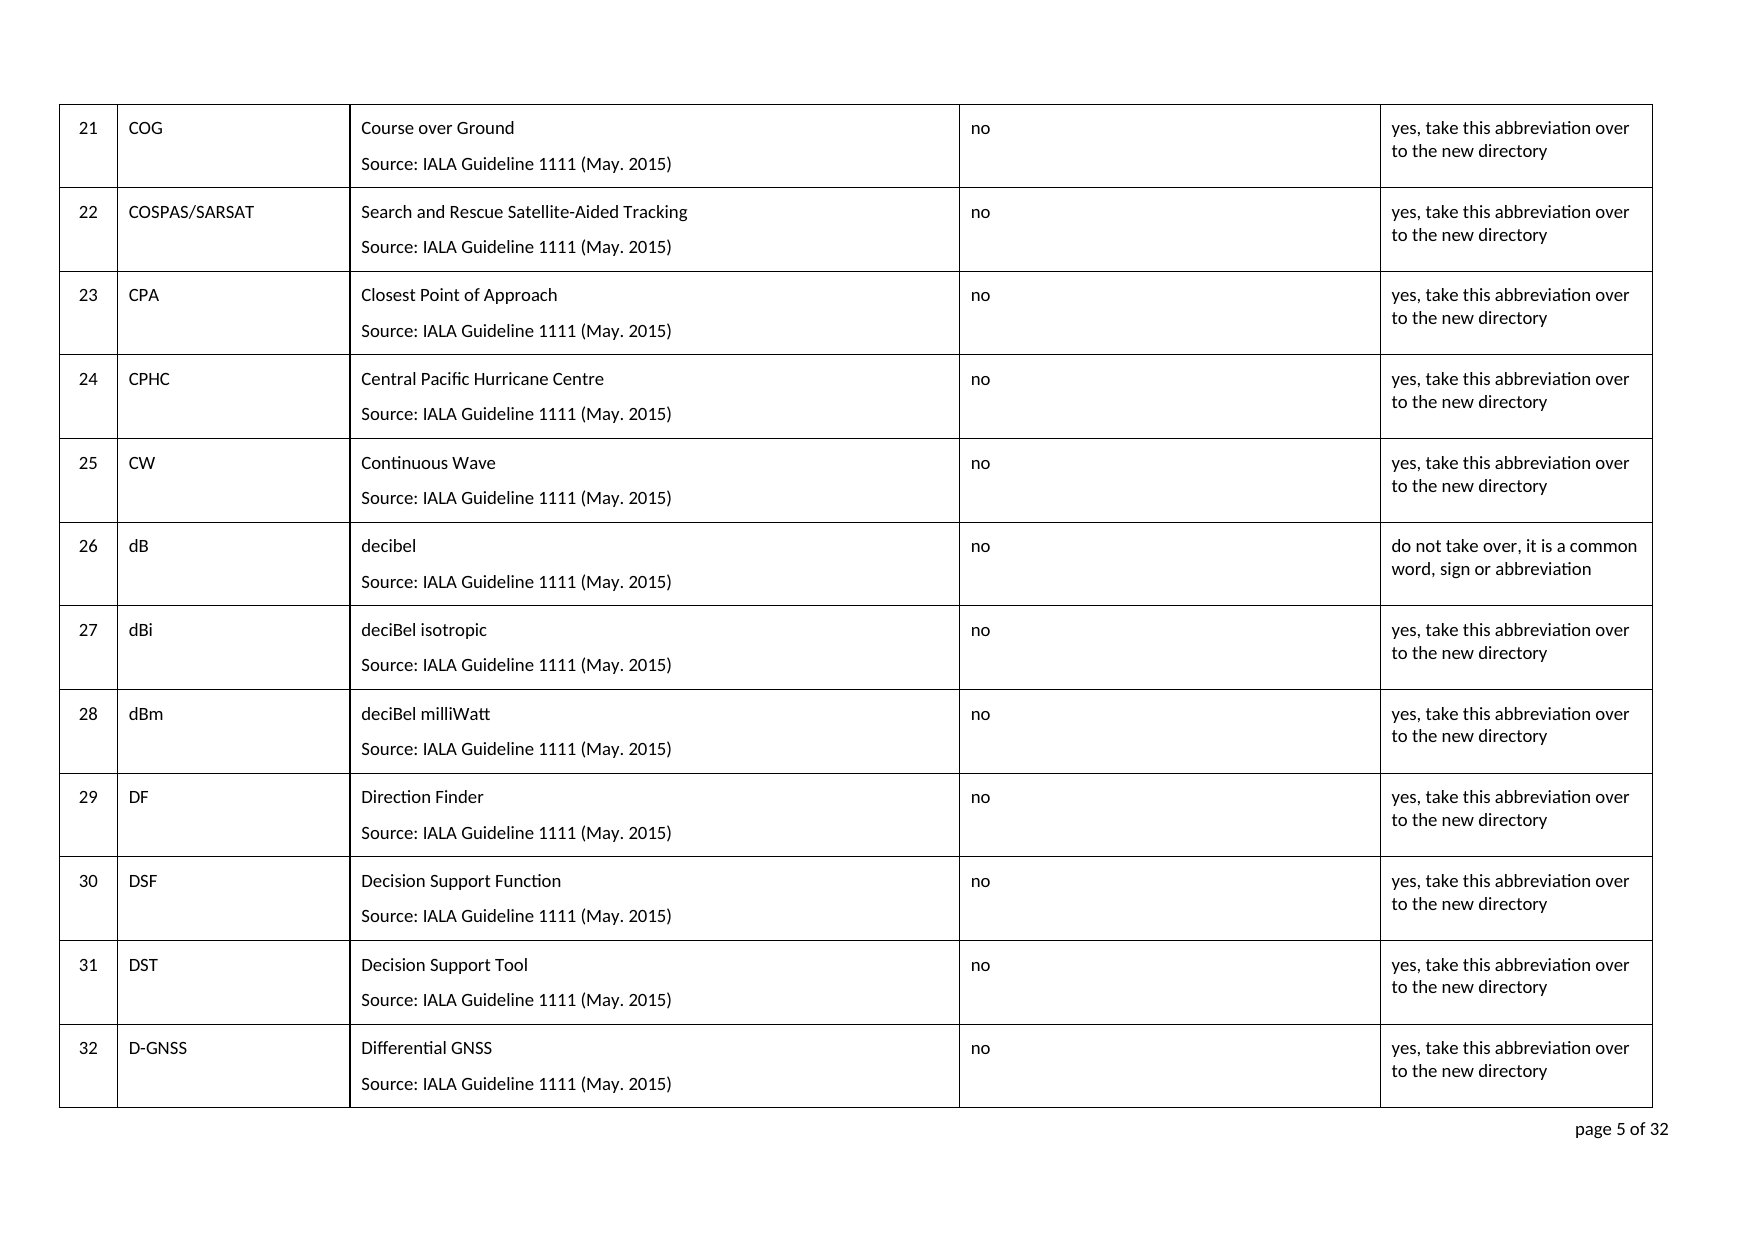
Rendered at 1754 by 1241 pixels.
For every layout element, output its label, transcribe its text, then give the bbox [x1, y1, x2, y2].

table_cell Central Pacific Hurricane Centre Source: IALA Guideline 1111 (May. 2015) [351, 355, 959, 438]
table_cell yes, take this abbreviation over to the new directory [1381, 355, 1652, 438]
table_cell no [960, 105, 1380, 187]
table_cell CPHC [118, 355, 349, 438]
table_cell Search and Rescue Satellite-Aided Tracking Source: IALA Guideline 1111 (May. 2015) [351, 188, 959, 271]
table_cell deciBel milliWatt Source: IALA Guideline 1111 (May. 2015) [351, 690, 959, 773]
table_cell no [960, 774, 1380, 856]
table_cell do not take over, it is a common word, sign or abbreviation [1381, 523, 1652, 605]
table_cell decibel Source: IALA Guideline 1111 (May. 2015) [351, 523, 959, 605]
table_cell Direction Finder Source: IALA Guideline 1111 (May. 2015) [351, 774, 959, 856]
table_cell no [960, 1025, 1380, 1107]
table_cell Decision Support Tool Source: IALA Guideline 1111 (May. 2015) [351, 941, 959, 1023]
table_cell no [960, 188, 1380, 271]
table_cell COSPAS/SARSAT [118, 188, 349, 271]
table_cell Decision Support Function Source: IALA Guideline 1111 (May. 2015) [351, 857, 959, 940]
table_cell 24 [60, 355, 117, 438]
table_cell no [960, 857, 1380, 940]
table_cell Closest Point of Approach Source: IALA Guideline 1111 (May. 2015) [351, 272, 959, 354]
table_cell 23 [60, 272, 117, 354]
table_cell 31 [60, 941, 117, 1023]
table_cell yes, take this abbreviation over to the new directory [1381, 690, 1652, 773]
table_cell 28 [60, 690, 117, 773]
table_cell yes, take this abbreviation over to the new directory [1381, 857, 1652, 940]
table_cell 22 [60, 188, 117, 271]
table_cell 25 [60, 439, 117, 522]
table_cell 29 [60, 774, 117, 856]
table_cell deciBel isotropic Source: IALA Guideline 1111 (May. 2015) [351, 606, 959, 689]
table_cell DSF [118, 857, 349, 940]
table_cell no [960, 690, 1380, 773]
table_cell yes, take this abbreviation over to the new directory [1381, 272, 1652, 354]
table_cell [1381, 941, 1652, 1023]
table_cell Differential GNSS Source: IALA Guideline 1111 (May. 2015) [351, 1025, 959, 1107]
table_cell Continuous Wave Source: IALA Guideline 1111 (May. 2015) [351, 439, 959, 522]
table_cell no [960, 355, 1380, 438]
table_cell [1381, 188, 1652, 271]
table_cell 21 [60, 105, 117, 187]
table_cell yes, take this abbreviation over to the new directory [1381, 774, 1652, 856]
table_cell yes, take this abbreviation over to the new directory [1381, 439, 1652, 522]
table_cell no [960, 606, 1380, 689]
table_cell no [960, 439, 1380, 522]
table_cell no [960, 523, 1380, 605]
table_cell 27 [60, 606, 117, 689]
table_cell D-GNSS [118, 1025, 349, 1107]
table_cell 26 [60, 523, 117, 605]
table_cell yes, take this abbreviation over to the new directory [1381, 606, 1652, 689]
table_cell dB [118, 523, 349, 605]
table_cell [1381, 1025, 1652, 1107]
table_cell 32 [60, 1025, 117, 1107]
table_cell CW [118, 439, 349, 522]
table_cell 30 [60, 857, 117, 940]
table_cell COG [118, 105, 349, 187]
table_cell Course over Ground Source: IALA Guideline 1111 (May. 2015) [351, 105, 959, 187]
table_cell DST [118, 941, 349, 1023]
table_cell no [960, 941, 1380, 1023]
table_cell no [960, 272, 1380, 354]
table_cell CPA [118, 272, 349, 354]
table_cell dBm [118, 690, 349, 773]
table_cell dBi [118, 606, 349, 689]
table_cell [1381, 105, 1652, 187]
table_cell DF [118, 774, 349, 856]
